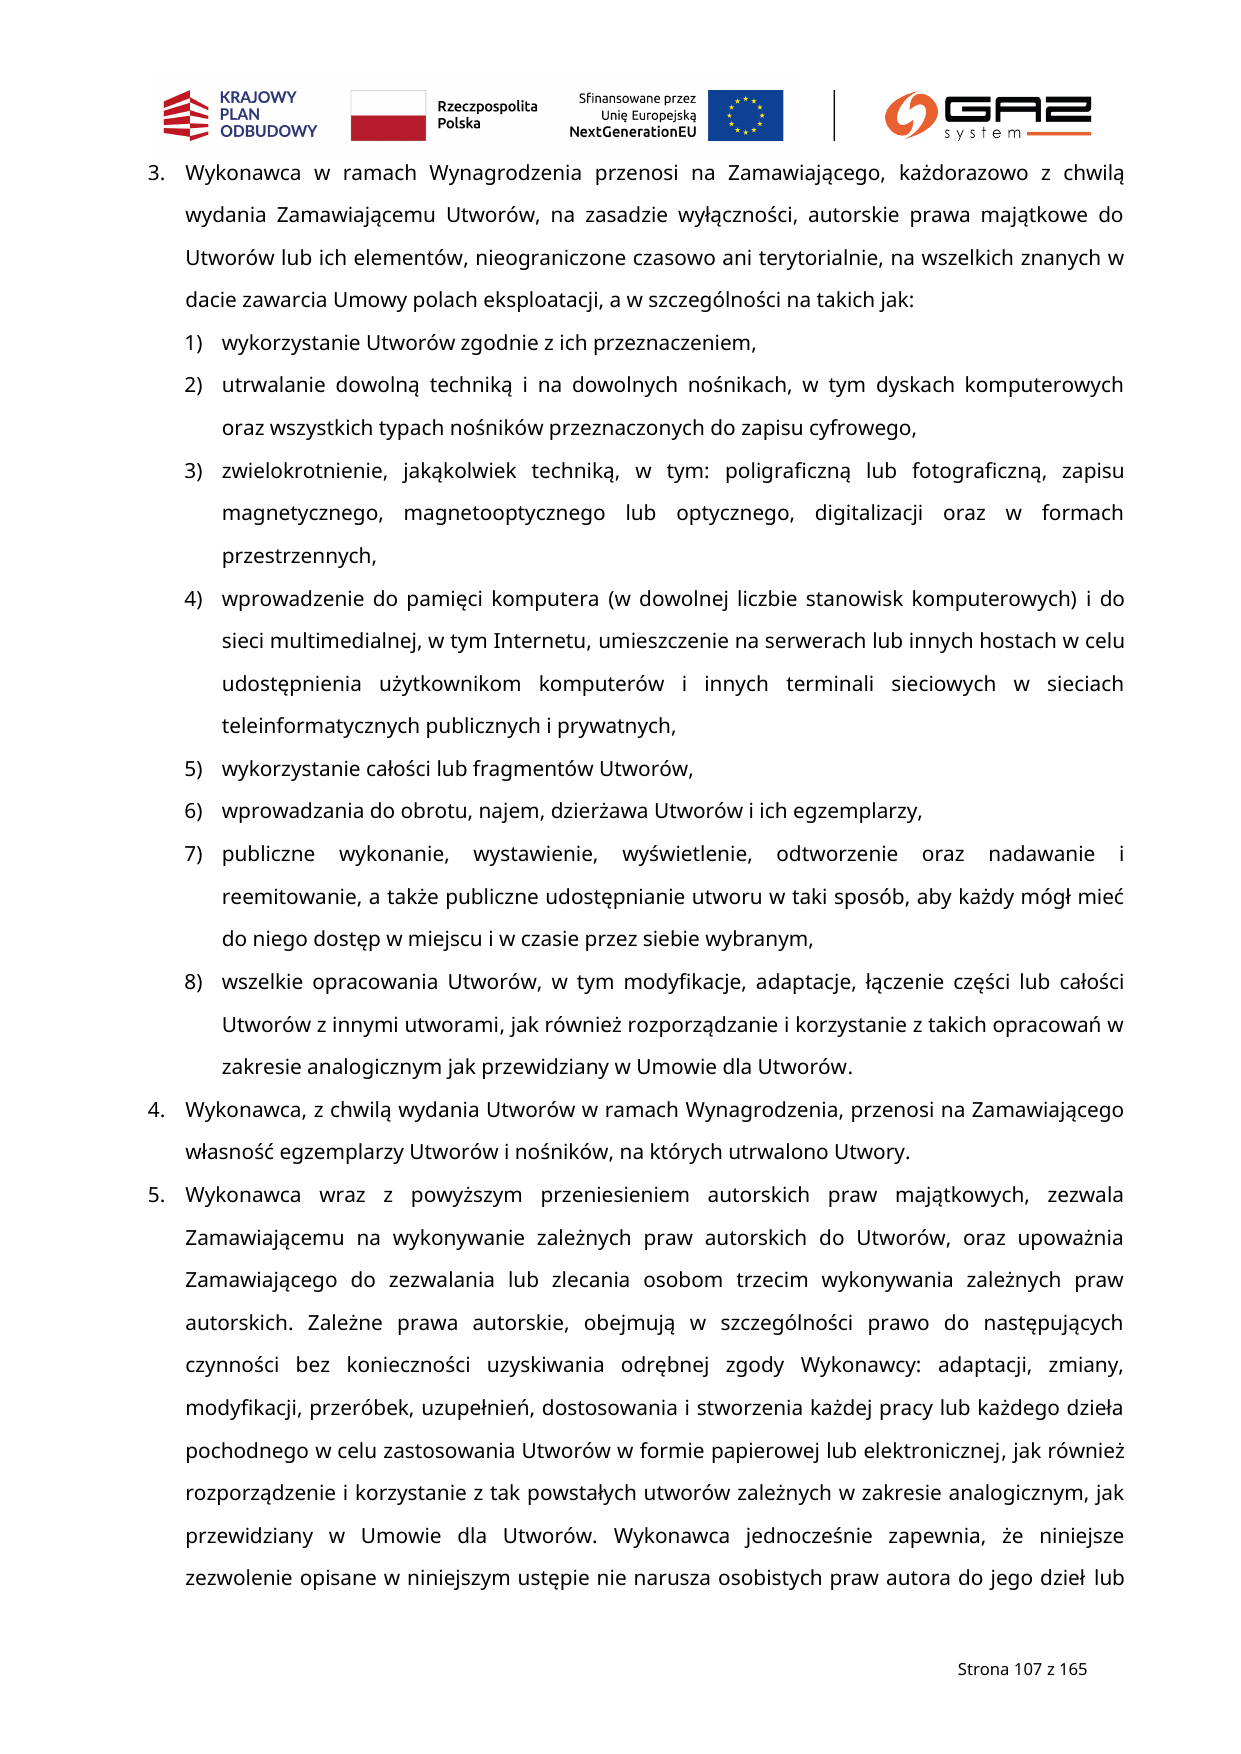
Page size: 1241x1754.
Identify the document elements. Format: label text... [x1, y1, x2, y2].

list wykorzystanie Utworów zgodnie z ich przeznaczeniem, [184, 328, 1125, 356]
list publiczne wykonanie, wystawienie, wyświetlenie, odtworzenie oraz nadawanie i reemitowanie, a także publiczne udostępnianie utworu w taki sposób, aby każdy mógł mieć do niego dostęp w miejscu i w czasie przez siebie wybranym, [184, 839, 1125, 953]
picture [147, 73, 1108, 158]
list zwielokrotnienie, jakąkolwiek techniką, w tym: poligraficzną lub fotograficzną, zapisu magnetycznego, magnetooptycznego lub optycznego, digitalizacji oraz w formach przestrzennych, [184, 456, 1125, 569]
list Wykonawca w ramach Wynagrodzenia przenosi na Zamawiającego, każdorazowo z chwilą wydania Zamawiającemu Utworów, na zasadzie wyłączności, autorskie prawa majątkowe do Utworów lub ich elementów, nieograniczone czasowo ani terytorialnie, na wszelkich znanych w dacie zawarcia Umowy polach eksploatacji, a w szczególności na takich jak: [148, 158, 1125, 314]
list utrwalanie dowolną techniką i na dowolnych nośnikach, w tym dyskach komputerowych oraz wszystkich typach nośników przeznaczonych do zapisu cyfrowego, [184, 371, 1125, 442]
list wprowadzania do obrotu, najem, dzierżawa Utworów i ich egzemplarzy, [184, 797, 1125, 825]
list Wykonawca, z chwilą wydania Utworów w ramach Wynagrodzenia, przenosi na Zamawiającego własność egzemplarzy Utworów i nośników, na których utrwalono Utwory. [148, 1095, 1125, 1166]
list wprowadzenie do pamięci komputera (w dowolnej liczbie stanowisk komputerowych) i do sieci multimedialnej, w tym Internetu, umieszczenie na serwerach lub innych hostach w celu udostępnienia użytkownikom komputerów i innych terminali sieciowych w sieciach teleinformatycznych publicznych i prywatnych, [184, 584, 1125, 740]
list wykorzystanie całości lub fragmentów Utworów, [184, 754, 1125, 782]
list wszelkie opracowania Utworów, w tym modyfikacje, adaptacje, łączenie części lub całości Utworów z innymi utworami, jak również rozporządzanie i korzystanie z takich opracowań w zakresie analogicznym jak przewidziany w Umowie dla Utworów. [184, 967, 1125, 1081]
